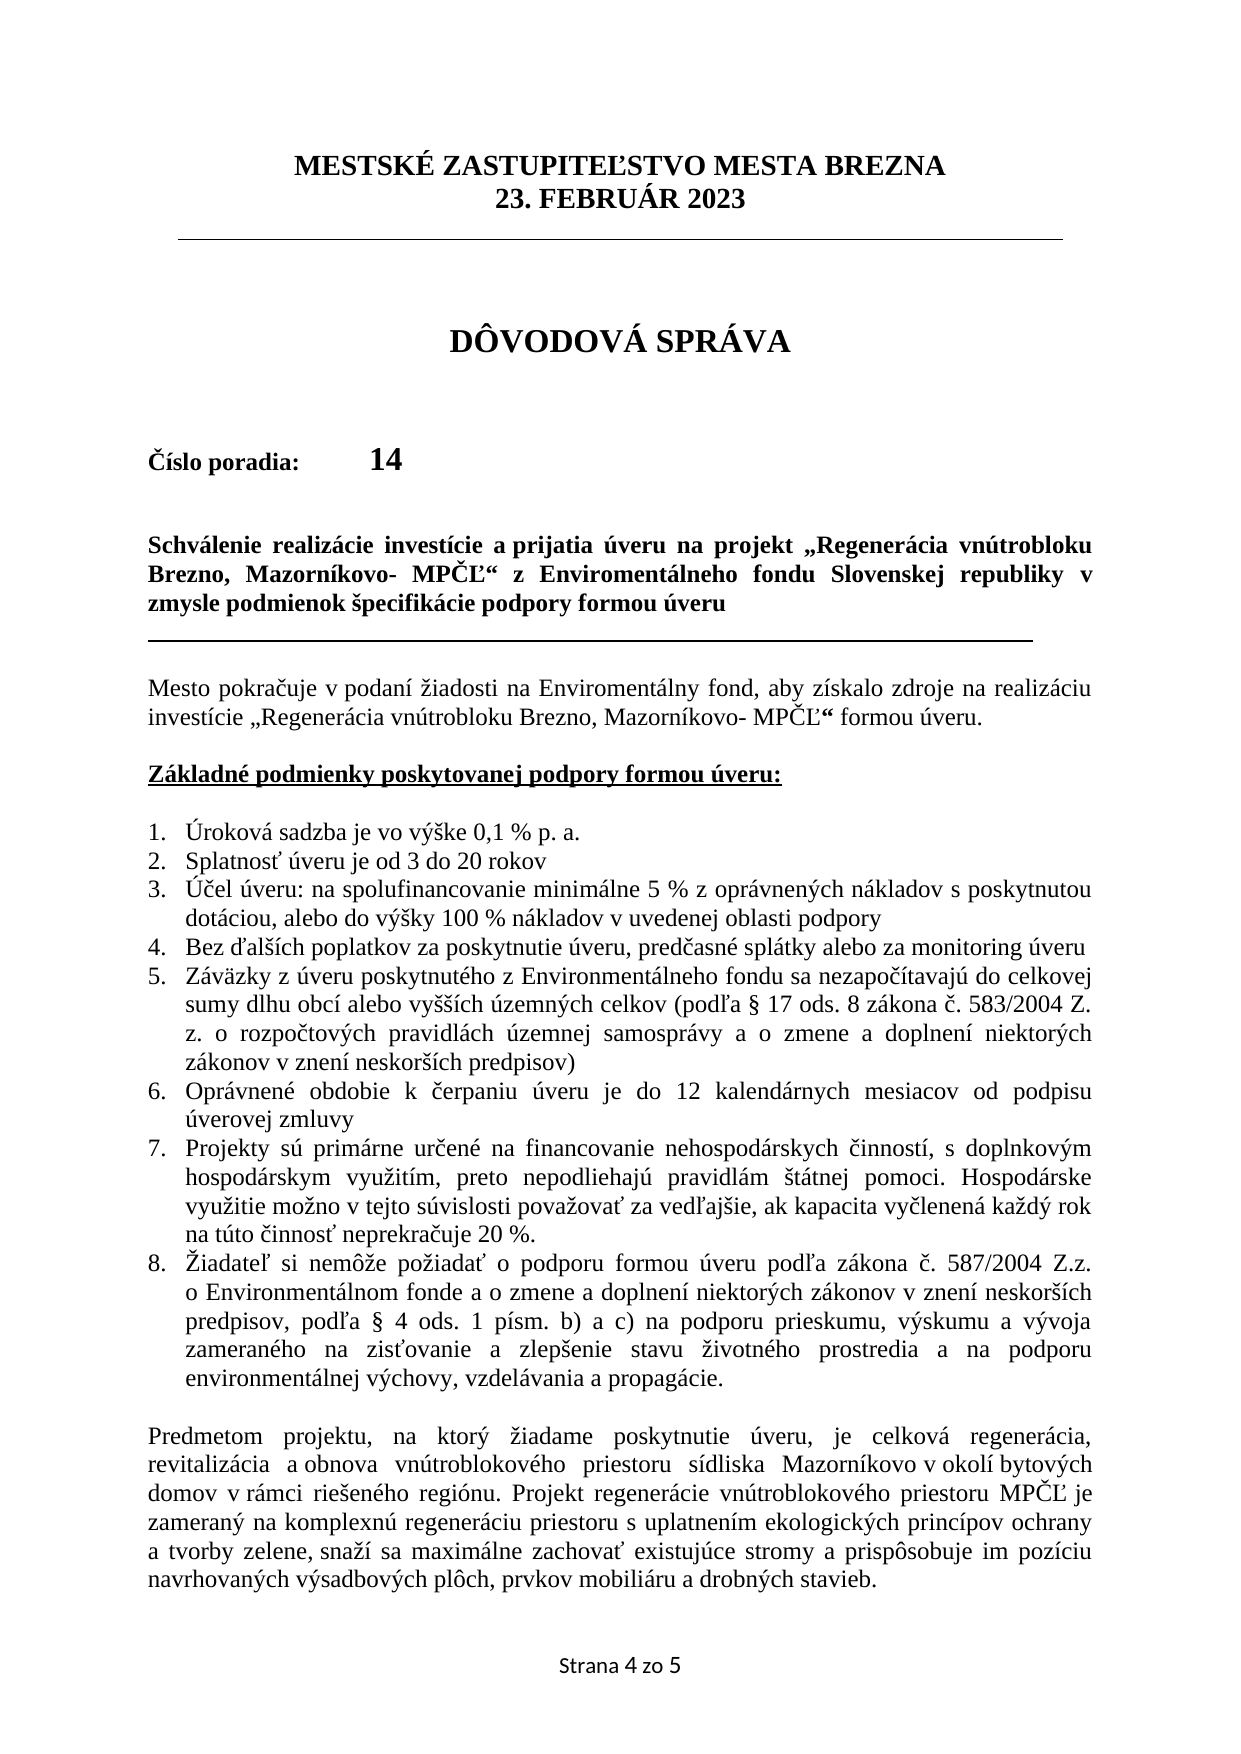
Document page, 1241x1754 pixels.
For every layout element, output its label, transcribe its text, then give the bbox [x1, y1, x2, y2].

list Účel úveru: na spolufinancovanie minimálne 5 % z oprávnených nákladov s poskytnutou dotáciou, alebo do výšky 100 % nákladov v uvedenej oblasti podpory [148, 874, 1093, 932]
text Základné podmienky poskytovanej podpory formou úveru: [148, 759, 1093, 788]
text Mesto pokračuje v podaní žiadosti na Enviromentálny fond, aby získalo zdroje na realizáciu investície „Regenerácia vnútrobloku Brezno, Mazorníkovo- MPČĽ“ formou úveru. [148, 673, 1093, 731]
list Žiadateľ si nemôže požiadať o podporu formou úveru podľa zákona č. 587/2004 Z.z. o Environmentálnom fonde a o zmene a doplnení niektorých zákonov v znení neskorších predpisov, podľa § 4 ods. 1 písm. b) a c) na podporu prieskumu, výskumu a vývoja zameraného na zisťovanie a zlepšenie stavu životného prostredia a na podporu environmentálnej výchovy, vzdelávania a propagácie. [148, 1248, 1093, 1392]
text MESTSKÉ ZASTUPITEĽSTVO MESTA BREZNA [148, 148, 1093, 181]
text Číslo poradia: 14 [148, 439, 1093, 477]
list Oprávnené obdobie k čerpaniu úveru je do 12 kalendárnych mesiacov od podpisu úverovej zmluvy [148, 1076, 1093, 1133]
list Úroková sadzba je vo výške 0,1 % p. a. [148, 817, 1093, 846]
text Schválenie realizácie investície a prijatia úveru na projekt „Regenerácia vnútrobloku Brezno, Mazorníkovo- MPČĽ“ z Enviromentálneho fondu Slovenskej republiky v zmysle podmienok špecifikácie podpory formou úveru [148, 530, 1093, 616]
list Projekty sú primárne určené na financovanie nehospodárskych činností, s doplnkovým hospodárskym využitím, preto nepodliehajú pravidlám štátnej pomoci. Hospodárske využitie možno v tejto súvislosti považovať za vedľajšie, ak kapacita vyčlenená každý rok na túto činnosť neprekračuje 20 %. [148, 1133, 1093, 1248]
text dôvodová správa [148, 322, 1093, 360]
text Predmetom projektu, na ktorý žiadame poskytnutie úveru, je celková regenerácia, revitalizácia a obnova vnútroblokového priestoru sídliska Mazorníkovo v okolí bytových domov v rámci riešeného regiónu. Projekt regenerácie vnútroblokového priestoru MPČĽ je zameraný na komplexnú regeneráciu priestoru s uplatnením ekologických princípov ochrany a tvorby zelene, snaží sa maximálne zachovať existujúce stromy a prispôsobuje im pozíciu navrhovaných výsadbových plôch, prvkov mobiliáru a drobných stavieb. [148, 1421, 1093, 1593]
list Splatnosť úveru je od 3 do 20 rokov [148, 846, 1093, 874]
list Záväzky z úveru poskytnutého z Environmentálneho fondu sa nezapočítavajú do celkovej sumy dlhu obcí alebo vyšších územných celkov (podľa § 17 ods. 8 zákona č. 583/2004 Z. z. o rozpočtových pravidlách územnej samosprávy a o zmene a doplnení niektorých zákonov v znení neskorších predpisov) [148, 961, 1093, 1076]
list Bez ďalších poplatkov za poskytnutie úveru, predčasné splátky alebo za monitoring úveru [148, 932, 1093, 961]
text 23. február 2023 [148, 181, 1093, 215]
